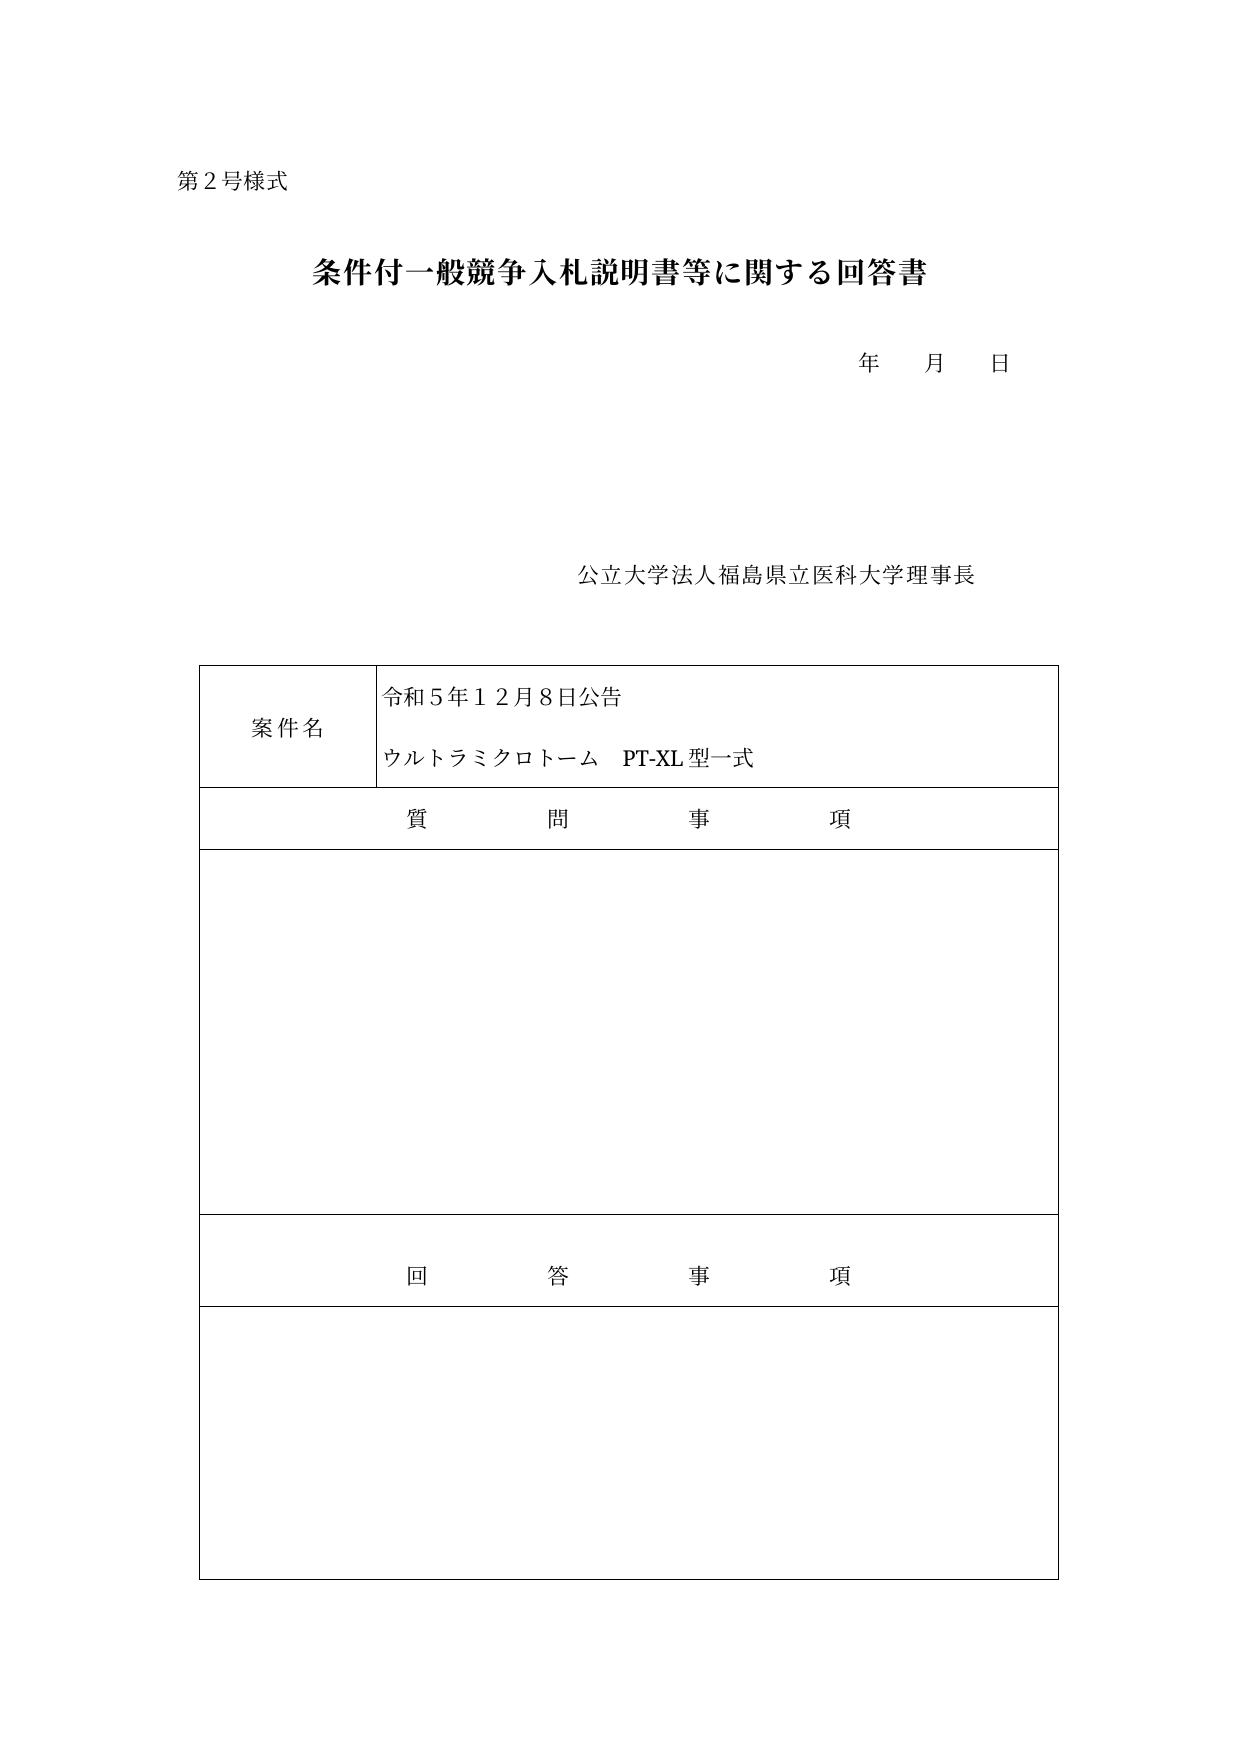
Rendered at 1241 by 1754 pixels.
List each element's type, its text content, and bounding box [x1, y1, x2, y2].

text 条件付一般競争入札説明書等に関する回答書 [177, 240, 1063, 301]
text 公立大学法人福島県立医科大学理事長 [177, 543, 1063, 604]
text 年 月 日 [177, 331, 1063, 392]
table_cell [200, 850, 1058, 1213]
table_cell [200, 1307, 1058, 1579]
table_header 令和５年１２月８日公告 ウルトラミクロトーム PT-XL型一式 [377, 666, 1058, 787]
table_cell 質 問 事 項 [200, 788, 1058, 849]
table_header 案件名 [200, 666, 376, 787]
text 第２号様式 [177, 149, 1063, 210]
table_cell 回 答 事 項 [200, 1215, 1058, 1306]
